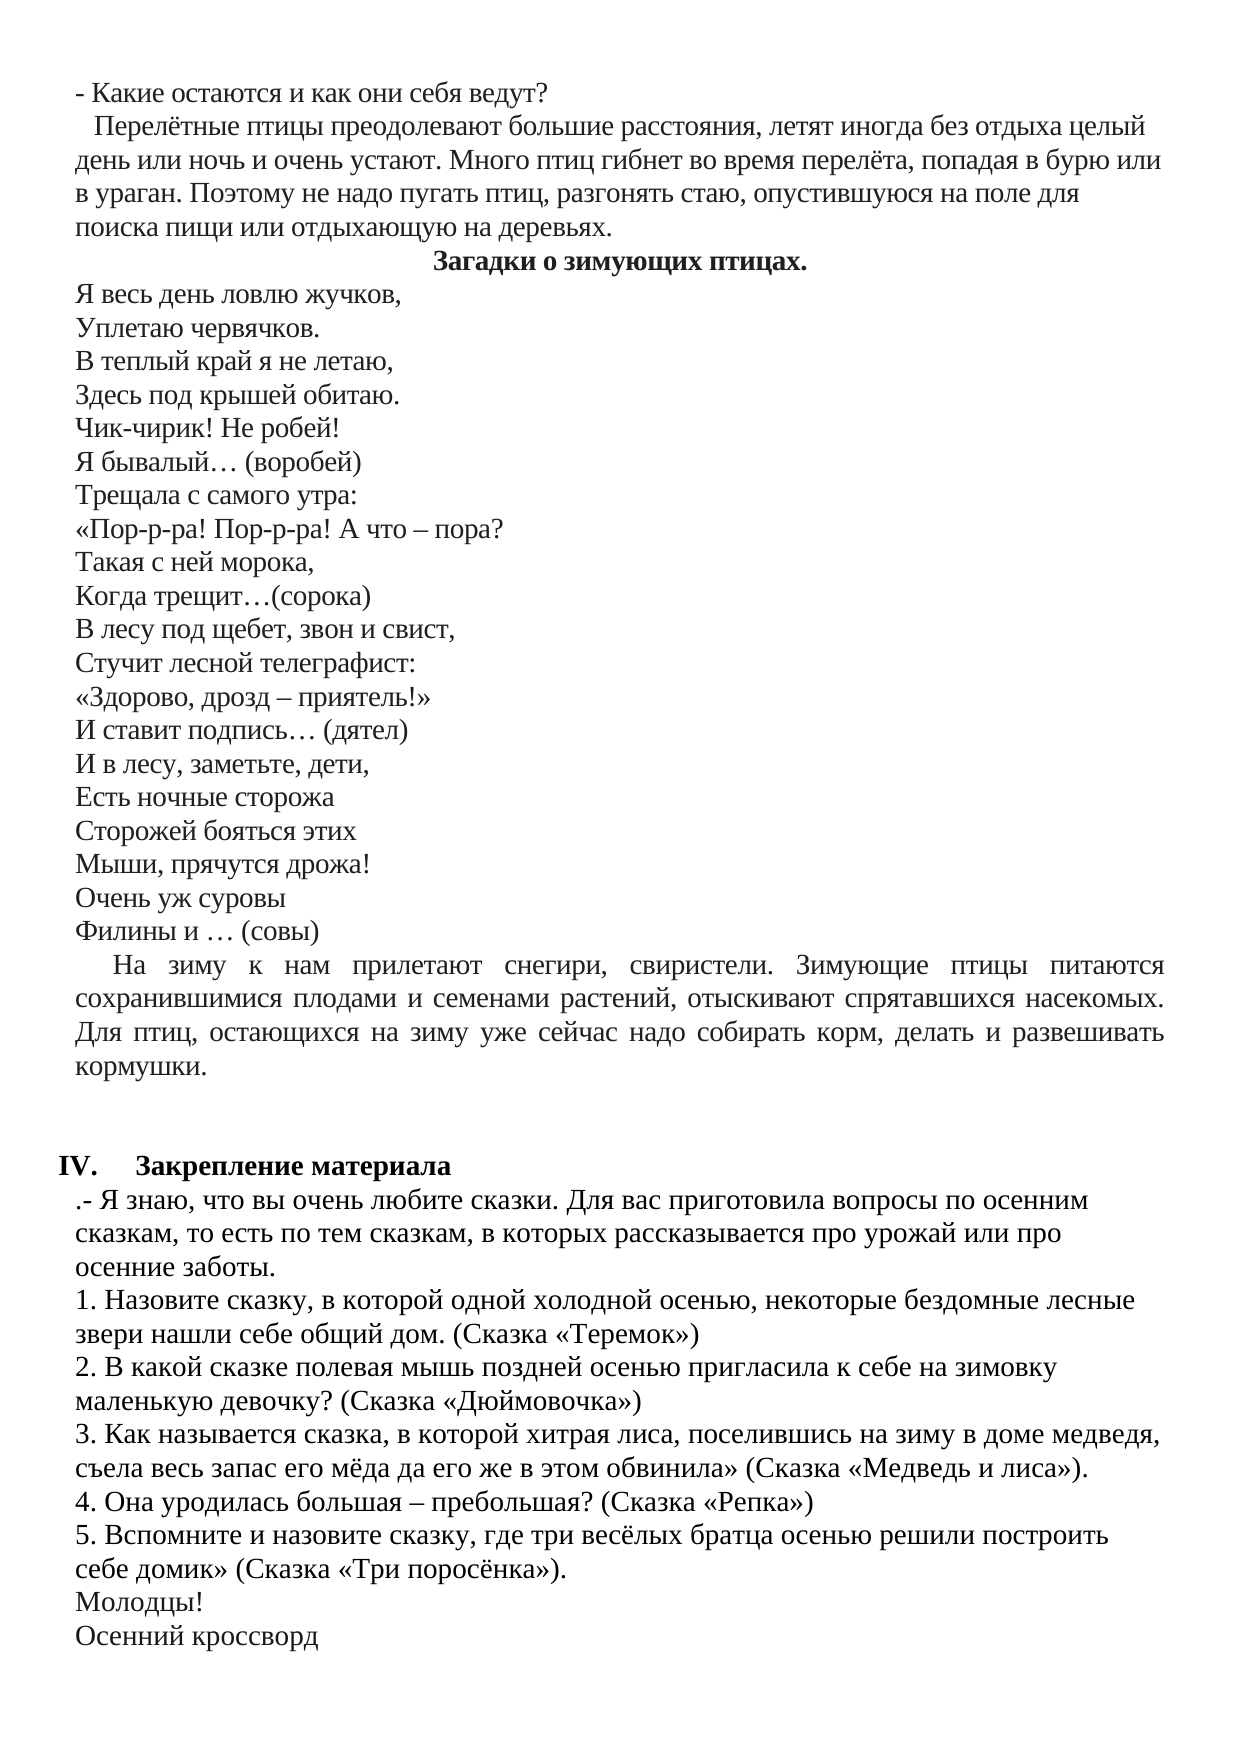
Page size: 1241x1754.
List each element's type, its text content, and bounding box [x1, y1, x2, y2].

text В лесу под щебет, звон и свист, [75, 612, 1165, 645]
text Филины и … (совы) [75, 913, 1165, 947]
text Чик-чирик! Не робей! [75, 410, 1165, 444]
text Я весь день ловлю жучков, [75, 276, 1165, 310]
text .- Я знаю, что вы очень любите сказки. Для вас приготовила вопросы по осенним сказкам, то есть по тем сказкам, в которых рассказывается про урожай или про осенние заботы. [75, 1182, 1165, 1282]
text 4. Она уродилась большая – пребольшая? (Сказка «Репка») [75, 1484, 1165, 1517]
text Осенний кроссворд [75, 1618, 1165, 1651]
text Сторожей бояться этих [75, 813, 1165, 846]
text 2. В какой сказке полевая мышь поздней осенью пригласила к себе на зимовку маленькую девочку? (Сказка «Дюймовочка») [75, 1349, 1165, 1417]
text «Здорово, дрозд – приятель!» [75, 679, 1165, 712]
text Очень уж суровы [75, 880, 1165, 913]
text 3. Как называется сказка, в которой хитрая лиса, поселившись на зиму в доме медведя, съела весь запас его мёда да его же в этом обвинила» (Сказка «Медведь и лиса»). [75, 1417, 1165, 1484]
text Перелётные птицы преодолевают большие расстояния, летят иногда без отдыха целый день или ночь и очень устают. Много птиц гибнет во время перелёта, попадая в бурю или в ураган. Поэтому не надо пугать птиц, разгонять стаю, опустившуюся на поле для поиска пищи или отдыхающую на деревьях. [75, 108, 1165, 243]
text И в лесу, заметьте, дети, [75, 746, 1165, 779]
text 5. Вспомните и назовите сказку, где три весёлых братца осенью решили построить себе домик» (Сказка «Три поросёнка»). [75, 1517, 1165, 1584]
text На зиму к нам прилетают снегири, свиристели. Зимующие птицы питаются сохранившимися плодами и семенами растений, отыскивают спрятавшихся насекомых. Для птиц, остающихся на зиму уже сейчас надо собирать корм, делать и развешивать кормушки. [75, 947, 1165, 1081]
text Уплетаю червячков. [75, 310, 1165, 343]
text Есть ночные сторожа [75, 779, 1165, 813]
text Когда трещит…(сорока) [75, 578, 1165, 612]
text И ставит подпись… (дятел) [75, 712, 1165, 746]
text В теплый край я не летаю, [75, 343, 1165, 377]
text - Какие остаются и как они себя ведут? [75, 75, 1165, 108]
text Здесь под крышей обитаю. [75, 377, 1165, 410]
text Стучит лесной телеграфист: [75, 645, 1165, 679]
text Такая с ней морока, [75, 544, 1165, 578]
text Я бывалый… (воробей) [75, 444, 1165, 477]
text Трещала с самого утра: [75, 477, 1165, 511]
text «Пор-р-ра! Пор-р-ра! А что – пора? [75, 511, 1165, 544]
text Молодцы! [75, 1584, 1165, 1618]
text Загадки о зимующих птицах. [75, 243, 1165, 276]
text Мыши, прячутся дрожа! [75, 846, 1165, 880]
text 1. Назовите сказку, в которой одной холодной осенью, некоторые бездомные лесные звери нашли себе общий дом. (Сказка «Теремок») [75, 1282, 1165, 1349]
list Закрепление материала [98, 1148, 1165, 1182]
